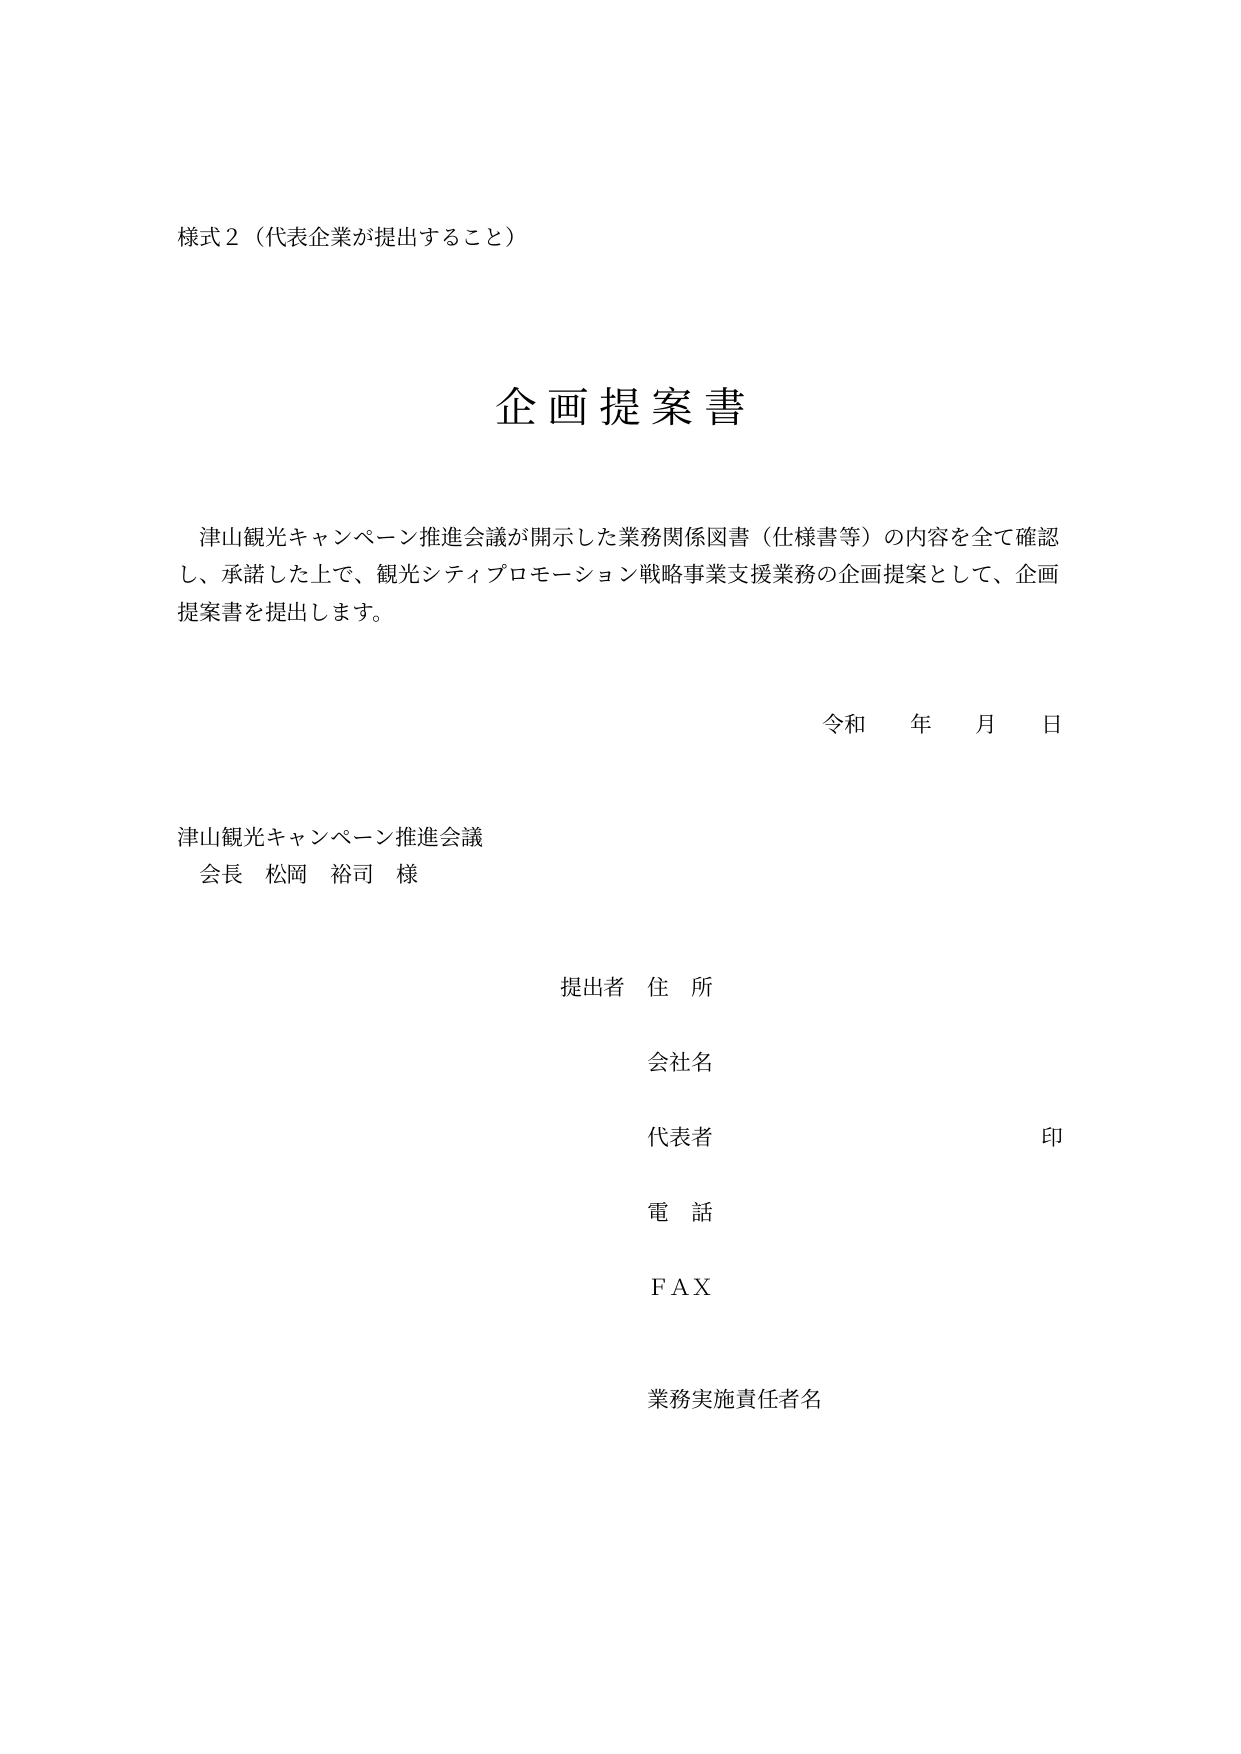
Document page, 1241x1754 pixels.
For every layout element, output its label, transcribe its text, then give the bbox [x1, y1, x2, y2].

text 様式２（代表企業が提出すること） [177, 217, 1063, 254]
text 電 話 [177, 1192, 1063, 1229]
text 会長 松岡 裕司 様 [177, 854, 1063, 892]
text 津山観光キャンペーン推進会議 [177, 817, 1063, 854]
text 代表者 印 [177, 1117, 1063, 1154]
text 提出者 住 所 [177, 967, 1063, 1004]
text ＦＡＸ [177, 1267, 1063, 1304]
text 業務実施責任者名 [177, 1379, 1063, 1417]
text 令和 年 月 日 [177, 704, 1063, 742]
text 企 画 提 案 書 [177, 367, 1063, 442]
text 会社名 [177, 1042, 1063, 1079]
text 津山観光キャンペーン推進会議が開示した業務関係図書（仕様書等）の内容を全て確認し、承諾した上で、観光シティプロモーション戦略事業支援業務の企画提案として、企画提案書を提出します。 [177, 517, 1063, 629]
